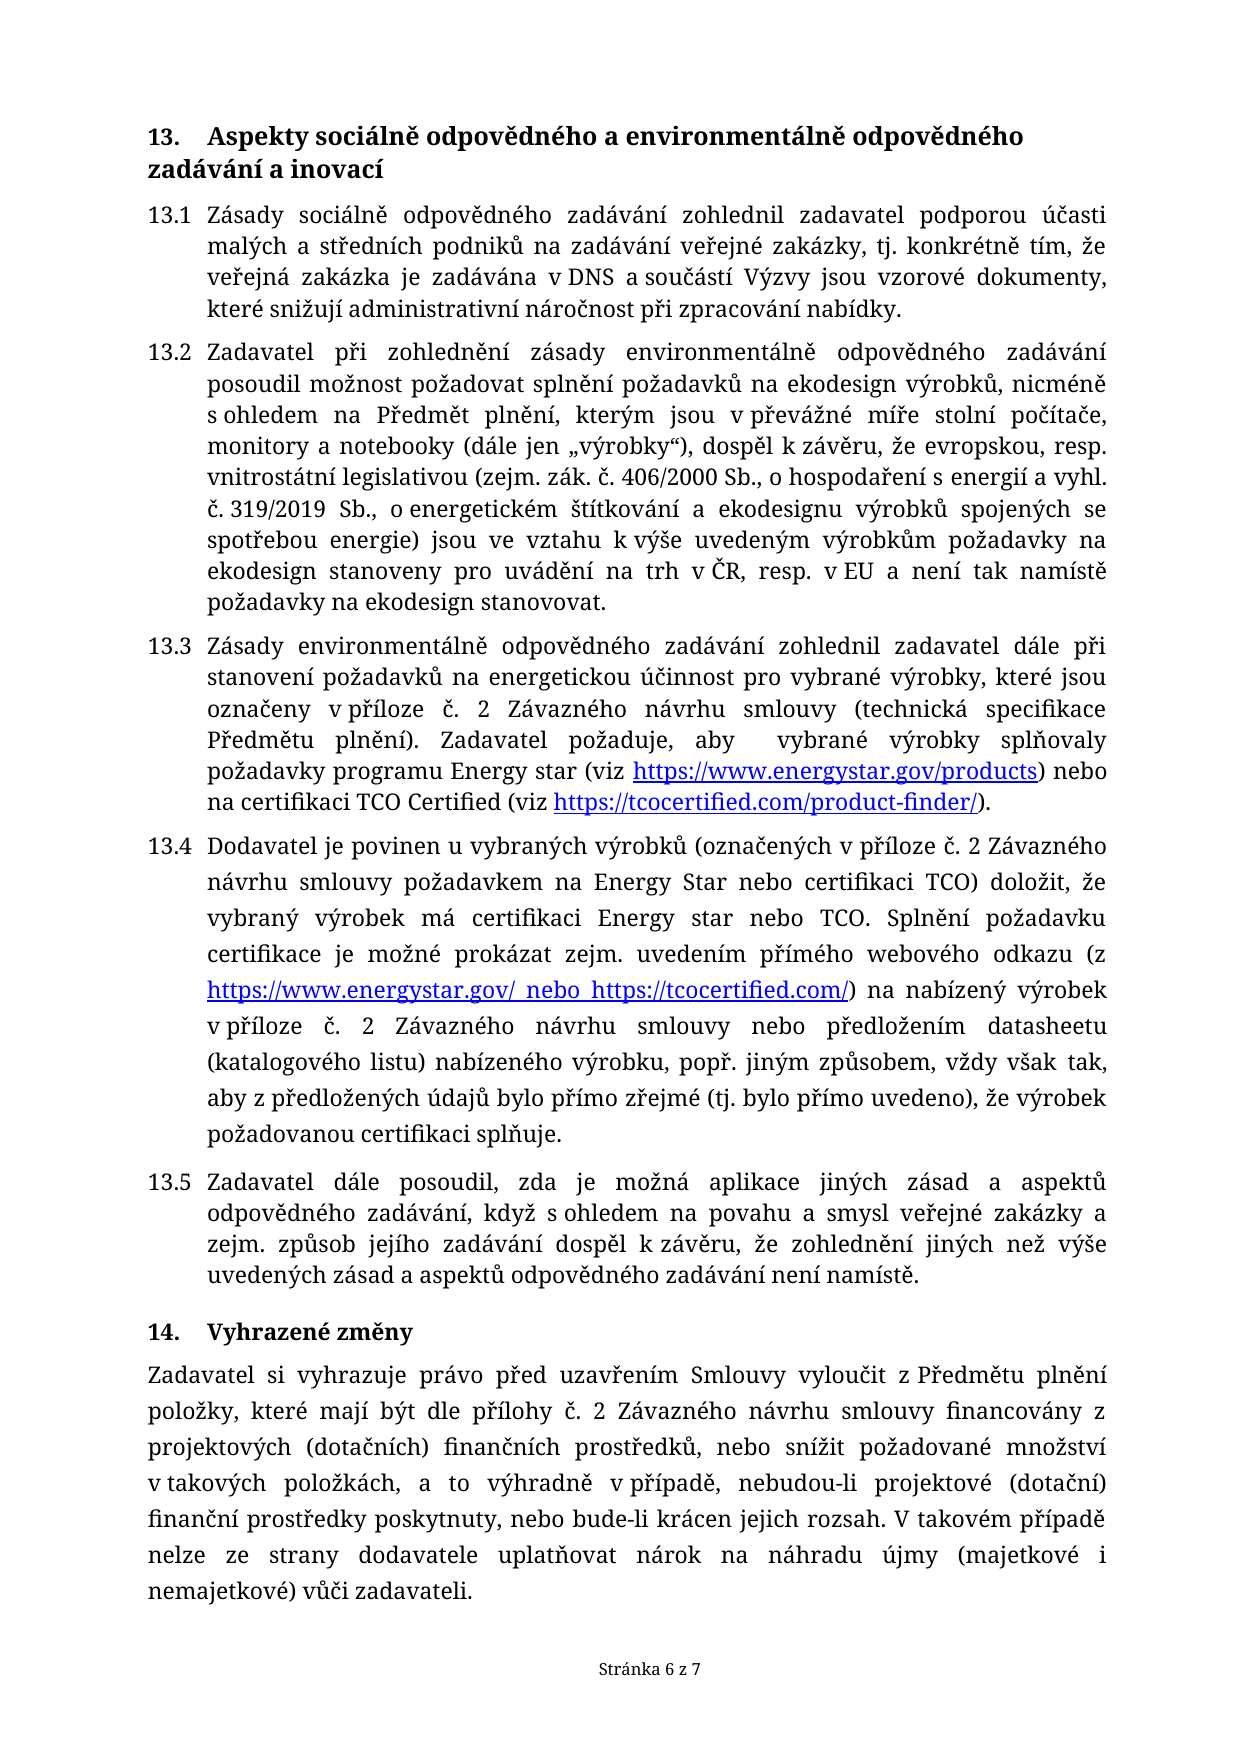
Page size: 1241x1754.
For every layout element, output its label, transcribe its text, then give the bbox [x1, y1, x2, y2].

list Zadavatel si vyhrazuje právo před uzavřením Smlouvy vyloučit z Předmětu plnění položky, které mají být dle přílohy č. 2 Závazného návrhu smlouvy financovány z projektových (dotačních) finančních prostředků, nebo snížit požadované množství v takových položkách, a to výhradně v případě, nebudou-li projektové (dotační) finanční prostředky poskytnuty, nebo bude-li krácen jejich rozsah. V takovém případě nelze ze strany dodavatele uplatňovat nárok na náhradu újmy (majetkové i nemajetkové) vůči zadavateli. [148, 1359, 1107, 1606]
list Zadavatel dále posoudil, zda je možná aplikace jiných zásad a aspektů odpovědného zadávání, když s ohledem na povahu a smysl veřejné zakázky a zejm. způsob jejího zadávání dospěl k závěru, že zohlednění jiných než výše uvedených zásad a aspektů odpovědného zadávání není namístě. [148, 1165, 1107, 1290]
subtitle Vyhrazené změny [148, 1315, 1107, 1347]
list Dodavatel je povinen u vybraných výrobků (označených v příloze č. 2 Závazného návrhu smlouvy požadavkem na Energy Star nebo certifikaci TCO) doložit, že vybraný výrobek má certifikaci Energy star nebo TCO. Splnění požadavku certifikace je možné prokázat zejm. uvedením přímého webového odkazu (z https://www.energystar.gov/ nebo https://tcocertified.com/) na nabízený výrobek v příloze č. 2 Závazného návrhu smlouvy nebo předložením datasheetu (katalogového listu) nabízeného výrobku, popř. jiným způsobem, vždy však tak, aby z předložených údajů bylo přímo zřejmé (tj. bylo přímo uvedeno), že výrobek požadovanou certifikaci splňuje. [148, 830, 1107, 1149]
list Zásady sociálně odpovědného zadávání zohlednil zadavatel podporou účasti malých a středních podniků na zadávání veřejné zakázky, tj. konkrétně tím, že veřejná zakázka je zadávána v DNS a součástí Výzvy jsou vzorové dokumenty, které snižují administrativní náročnost při zpracování nabídky. [148, 199, 1107, 324]
subtitle Aspekty sociálně odpovědného a environmentálně odpovědného zadávání a inovací [148, 118, 1107, 186]
list Zadavatel při zohlednění zásady environmentálně odpovědného zadávání posoudil možnost požadovat splnění požadavků na ekodesign výrobků, nicméně s ohledem na Předmět plnění, kterým jsou v převážné míře stolní počítače, monitory a notebooky (dále jen „výrobky“), dospěl k závěru, že evropskou, resp. vnitrostátní legislativou (zejm. zák. č. 406/2000 Sb., o hospodaření s energií a vyhl. č. 319/2019 Sb., o energetickém štítkování a ekodesignu výrobků spojených se spotřebou energie) jsou ve vztahu k výše uvedeným výrobkům požadavky na ekodesign stanoveny pro uvádění na trh v ČR, resp. v EU a není tak namístě požadavky na ekodesign stanovovat. [148, 336, 1107, 617]
list Zásady environmentálně odpovědného zadávání zohlednil zadavatel dále při stanovení požadavků na energetickou účinnost pro vybrané výrobky, které jsou označeny v příloze č. 2 Závazného návrhu smlouvy (technická specifikace Předmětu plnění). Zadavatel požaduje, aby vybrané výrobky splňovaly požadavky programu Energy star (viz https://www.energystar.gov/products) nebo na certifikaci TCO Certified (viz https://tcocertified.com/product-finder/). [148, 630, 1107, 817]
